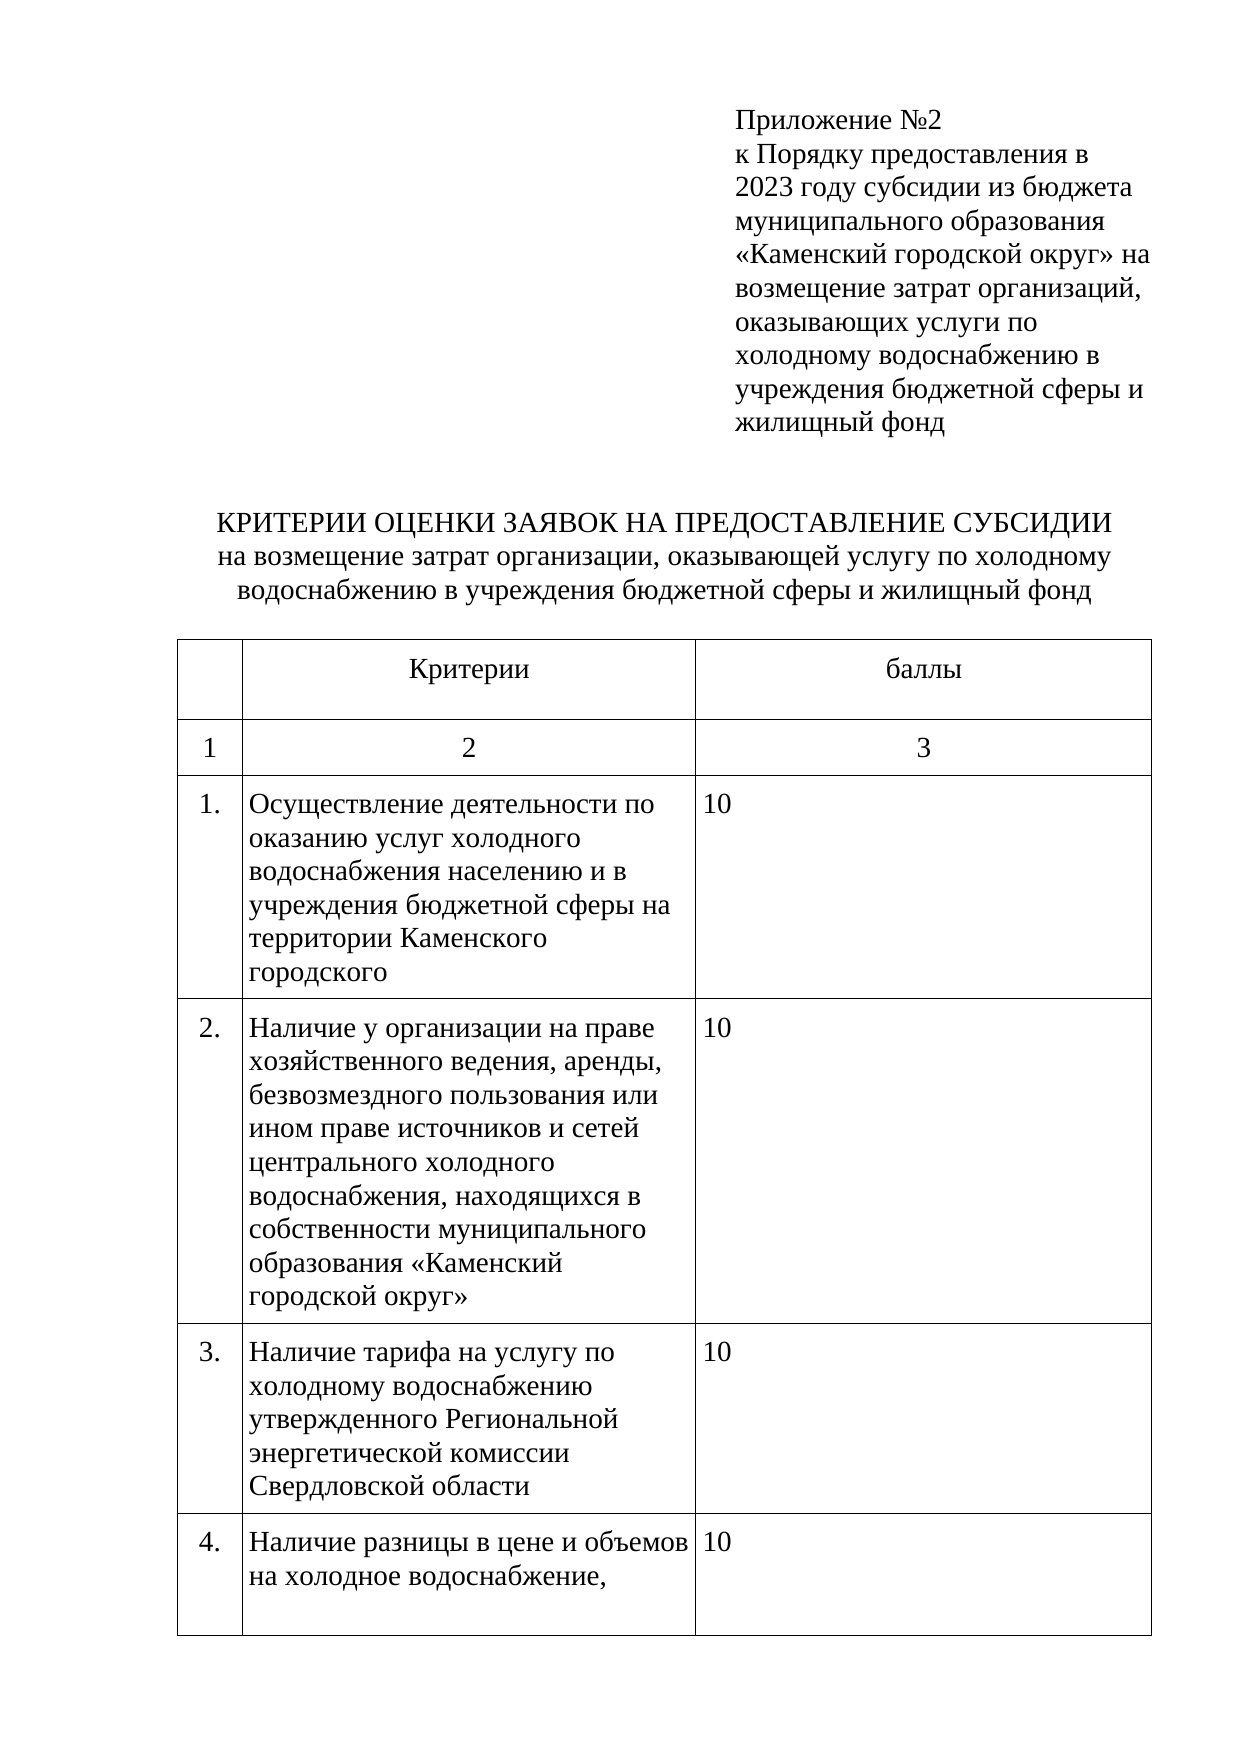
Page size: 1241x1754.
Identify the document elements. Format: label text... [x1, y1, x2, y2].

table_cell 3. [178, 1324, 242, 1512]
table_cell 2 [243, 720, 695, 775]
table_cell 4. [178, 1514, 242, 1635]
text на возмещение затрат организации, оказывающей услугу по холодному водоснабжению в учреждения бюджетной сферы и жилищный фонд [177, 538, 1152, 606]
table_cell 10 [696, 1324, 1151, 1512]
table_cell Наличие тарифа на услугу по холодному водоснабжению утвержденного Региональной энергетической комиссии Свердловской области [243, 1324, 695, 1512]
text КРИТЕРИИ ОЦЕНКИ ЗАЯВОК НА ПРЕДОСТАВЛЕНИЕ СУБСИДИИ [177, 505, 1152, 538]
table_cell 3 [696, 720, 1151, 775]
table_header Приложение №2 к Порядку предоставления в 2023 году субсидии из бюджета муниципального образования «Каменский городской округ» на возмещение затрат организаций, оказывающих услуги по холодному водоснабжению в учреждения бюджетной сферы и жилищный фонд [724, 103, 1163, 438]
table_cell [243, 1514, 695, 1635]
table_cell 10 [696, 1514, 1151, 1635]
table_cell 2. [178, 999, 242, 1322]
table_cell 10 [696, 999, 1151, 1322]
table_cell 1 [178, 720, 242, 775]
table_header [178, 640, 242, 719]
table_cell Наличие у организации на праве хозяйственного ведения, аренды, безвозмездного пользования или ином праве источников и сетей центрального холодного водоснабжения, находящихся в собственности муниципального образования «Каменский городской округ» [243, 999, 695, 1322]
table_cell 10 [696, 776, 1151, 998]
table_cell 1. [178, 776, 242, 998]
table_header Критерии [243, 640, 695, 719]
table_header баллы [696, 640, 1151, 719]
table_cell Осуществление деятельности по оказанию услуг холодного водоснабжения населению и в учреждения бюджетной сферы на территории Каменского городского [243, 776, 695, 998]
